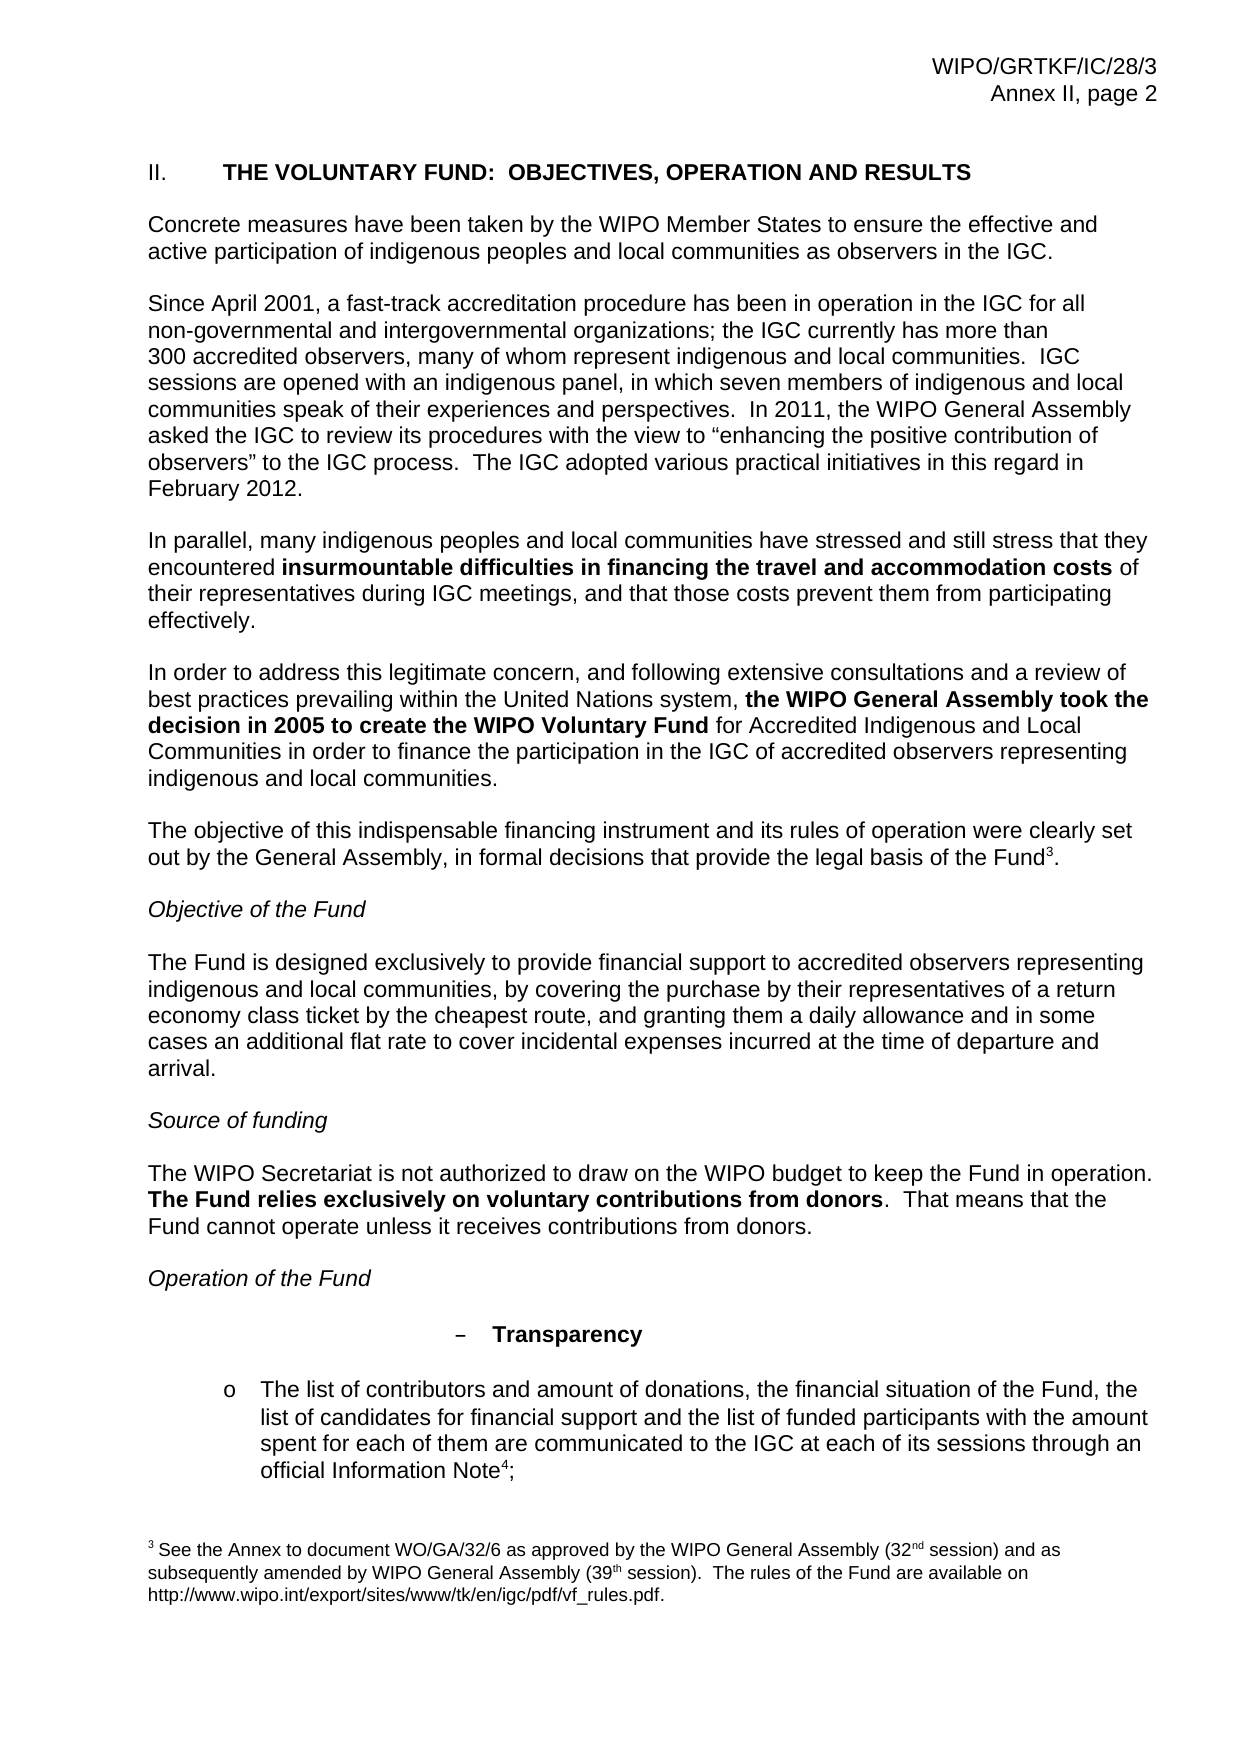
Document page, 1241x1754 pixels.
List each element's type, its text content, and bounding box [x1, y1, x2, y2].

text Operation of the Fund [148, 1265, 1157, 1292]
text The WIPO Secretariat is not authorized to draw on the WIPO budget to keep the Fund in operation. The Fund relies exclusively on voluntary contributions from donors. That means that the Fund cannot operate unless it receives contributions from donors. [148, 1160, 1157, 1239]
text In parallel, many indigenous peoples and local communities have stressed and still stress that they encountered insurmountable difficulties in financing the travel and accommodation costs of their representatives during IGC meetings, and that those costs prevent them from participating effectively. [148, 527, 1157, 633]
text In order to address this legitimate concern, and following extensive consultations and a review of best practices prevailing within the United Nations system, the WIPO General Assembly took the decision in 2005 to create the WIPO Voluntary Fund for Accredited Indigenous and Local Communities in order to finance the participation in the IGC of accredited observers representing indigenous and local communities. [148, 659, 1157, 791]
text The objective of this indispensable financing instrument and its rules of operation were clearly set out by the General Assembly, in formal decisions that provide the legal basis of the Fund. [148, 817, 1157, 870]
text Concrete measures have been taken by the WIPO Member States to ensure the effective and active participation of indigenous peoples and local communities as observers in the IGC. [148, 211, 1157, 264]
text II. THE VOLUNTARY FUND: OBJECTIVES, OPERATION AND RESULTS [148, 158, 1157, 185]
list The list of contributors and amount of donations, the financial situation of the Fund, the list of candidates for financial support and the list of funded participants with the amount spent for each of them are communicated to the IGC at each of its sessions through an official Information Note; [223, 1376, 1157, 1483]
text The Fund is designed exclusively to provide financial support to accredited observers representing indigenous and local communities, by covering the purchase by their representatives of a return economy class ticket by the cheapest route, and granting them a daily allowance and in some cases an additional flat rate to cover incidental expenses incurred at the time of departure and arrival. [148, 949, 1157, 1081]
list Transparency [454, 1318, 1157, 1349]
text Objective of the Fund [148, 896, 1157, 923]
text Source of funding [148, 1107, 1157, 1134]
text Since April 2001, a fast-track accreditation procedure has been in operation in the IGC for all non-governmental and intergovernmental organizations; the IGC currently has more than 300 accredited observers, many of whom represent indigenous and local communities. IGC sessions are opened with an indigenous panel, in which seven members of indigenous and local communities speak of their experiences and perspectives. In 2011, the WIPO General Assembly asked the IGC to review its procedures with the view to “enhancing the positive contribution of observers” to the IGC process. The IGC adopted various practical initiatives in this regard in February 2012. [148, 290, 1157, 501]
